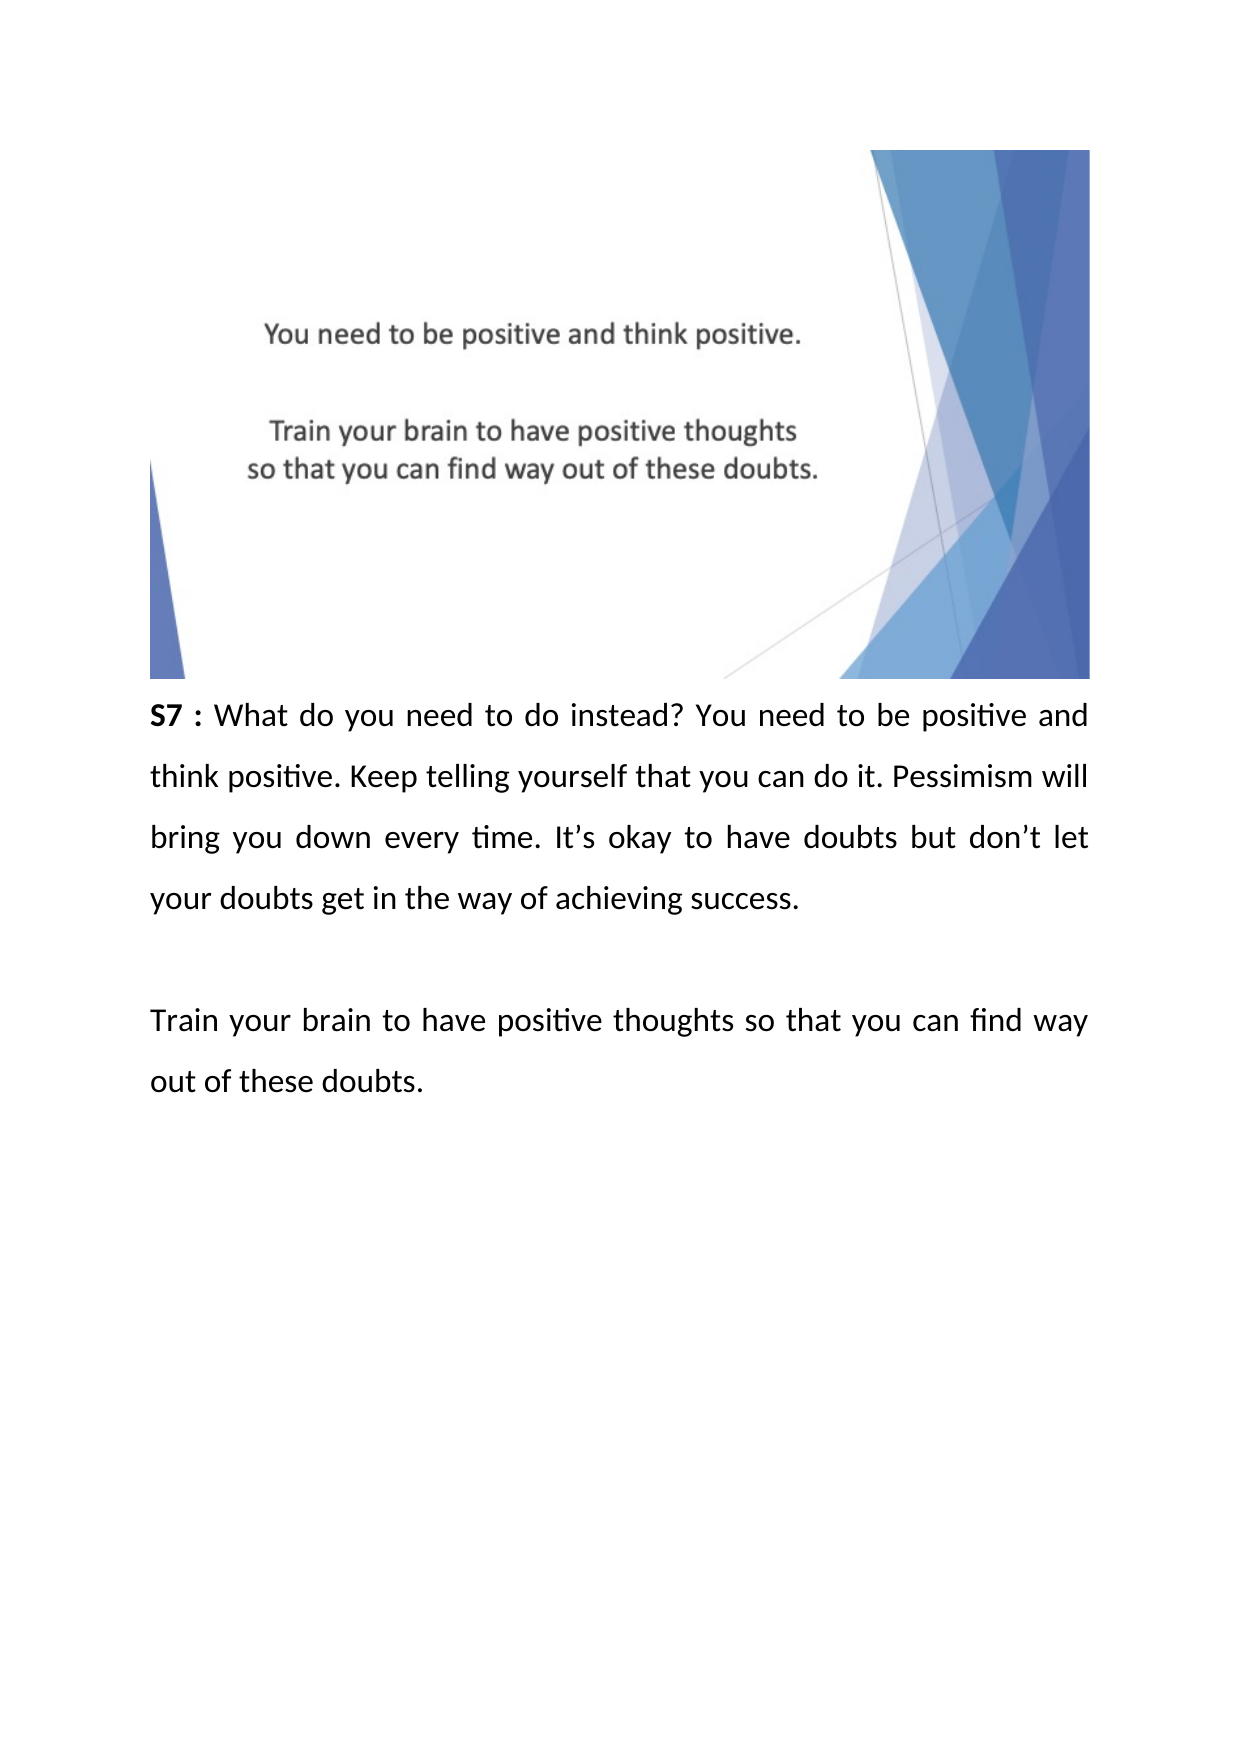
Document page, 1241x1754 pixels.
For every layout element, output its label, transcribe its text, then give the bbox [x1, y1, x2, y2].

text Train your brain to have positive thoughts so that you can find way out of these doubts. [150, 999, 1090, 1101]
picture [150, 150, 1090, 679]
text S7 : What do you need to do instead? You need to be positive and think positive. Keep telling yourself that you can do it. Pessimism will bring you down every time. It’s okay to have doubts but don’t let your doubts get in the way of achieving success. [150, 694, 1090, 918]
